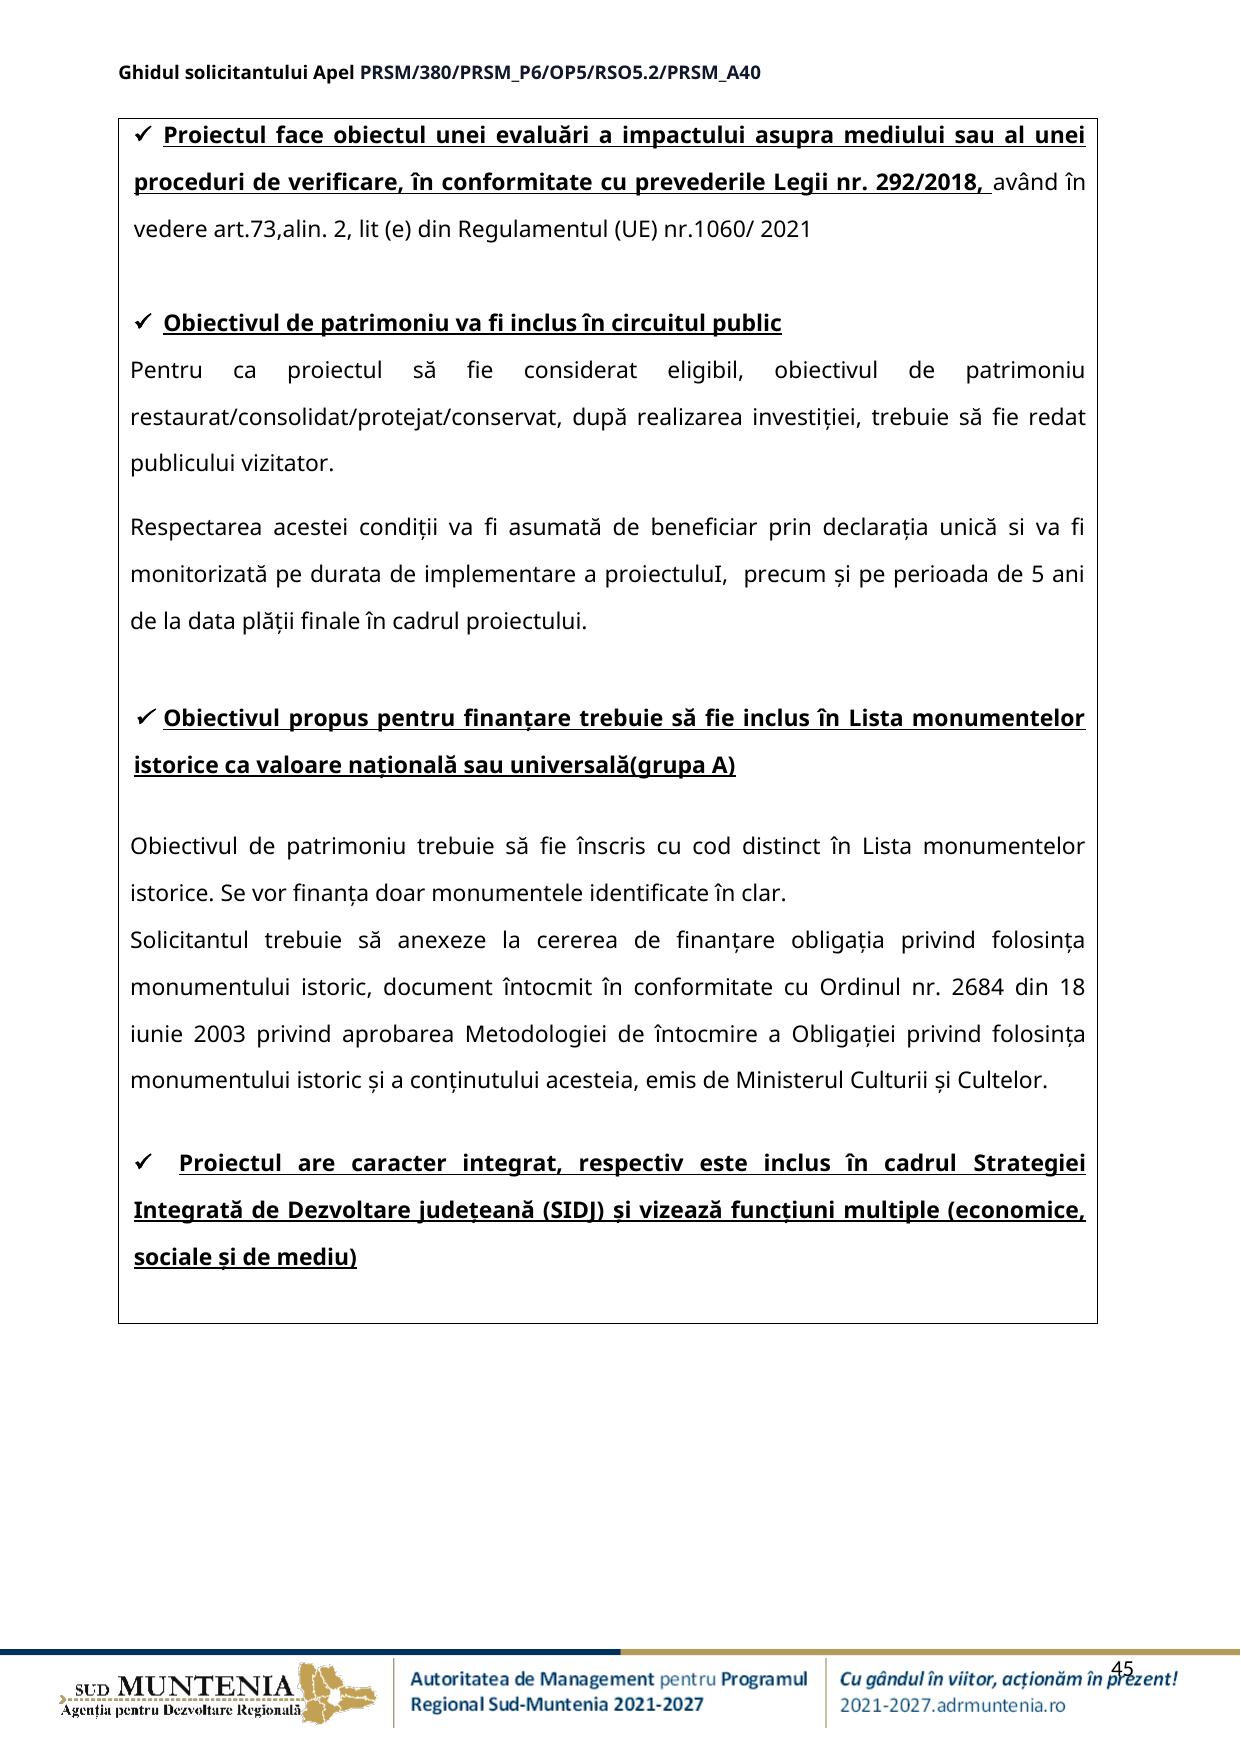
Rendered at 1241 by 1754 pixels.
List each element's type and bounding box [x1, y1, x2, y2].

picture [0, 1649, 1241, 1729]
table_header [119, 119, 1097, 1323]
